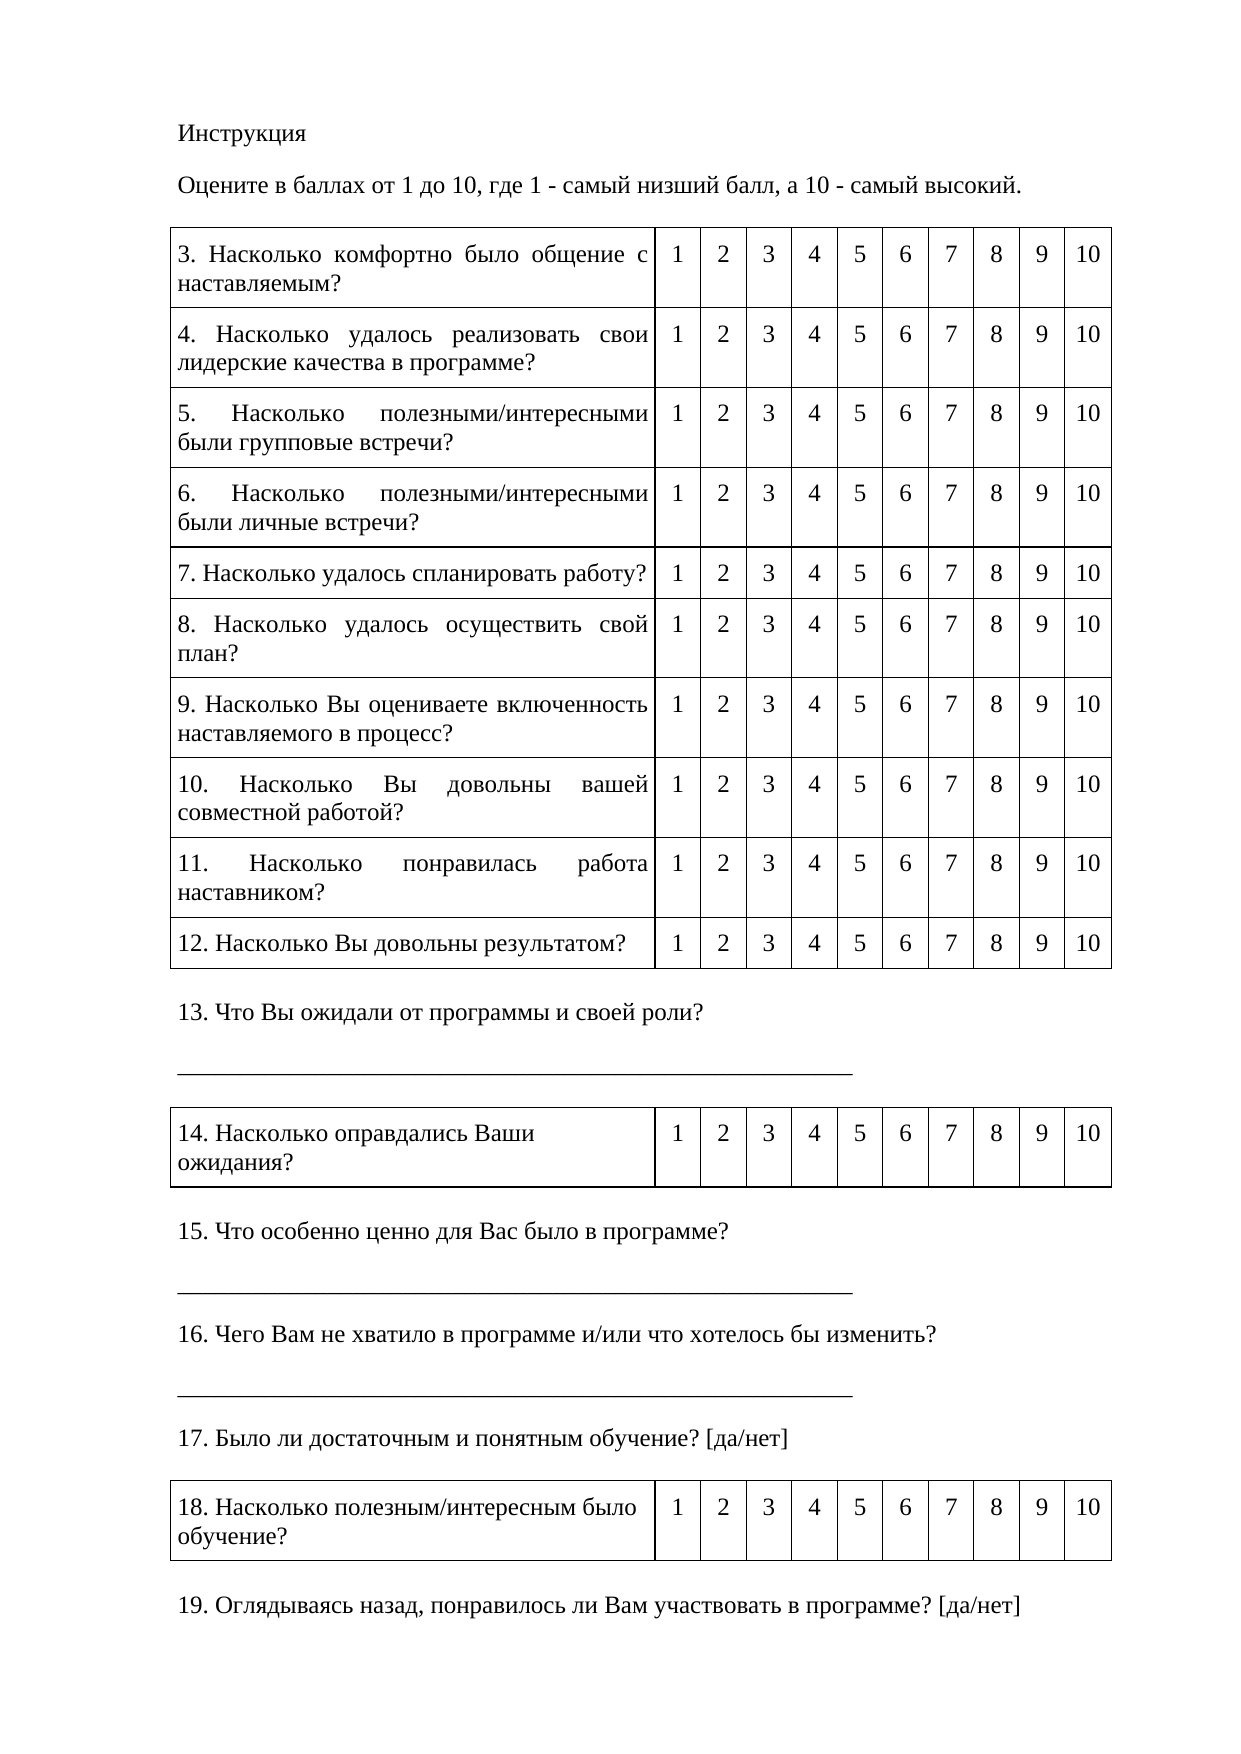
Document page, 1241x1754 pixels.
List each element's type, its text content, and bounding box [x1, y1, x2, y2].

table_header 1 [656, 228, 700, 307]
text ______________________________________________________ [177, 1268, 1152, 1297]
table_cell 2 [701, 758, 746, 837]
table_cell 3 [747, 599, 791, 677]
table_cell 9 [1020, 599, 1064, 677]
table_header 2 [701, 1108, 746, 1186]
table_cell 10 [1065, 918, 1111, 968]
table_cell 10 [1065, 548, 1111, 597]
table_cell 7. Насколько удалось спланировать работу? [171, 548, 654, 597]
table_cell 1 [656, 548, 700, 597]
table_cell 6 [883, 758, 928, 837]
table_cell 11. Насколько понравилась работа наставником? [171, 838, 654, 917]
text Инструкция [177, 118, 1152, 147]
table_header 7 [929, 1108, 973, 1186]
table_header 5 [838, 228, 882, 307]
table_cell 7 [929, 548, 973, 597]
text ______________________________________________________ [177, 1049, 1152, 1078]
table_cell 7 [929, 918, 973, 968]
table_cell 7 [929, 599, 973, 677]
table_cell 1 [656, 468, 700, 546]
table_cell 3 [747, 918, 791, 968]
text 19. Оглядываясь назад, понравилось ли Вам участвовать в программе? [да/нет] [177, 1590, 1152, 1619]
text 13. Что Вы ожидали от программы и своей роли? [177, 997, 1152, 1026]
table_cell 8 [974, 388, 1019, 467]
table_cell 6. Насколько полезными/интересными были личные встречи? [171, 468, 654, 546]
table_cell 3 [747, 838, 791, 917]
table_header 6 [883, 1481, 928, 1560]
table_cell 1 [656, 308, 700, 387]
table_cell 9 [1020, 468, 1064, 546]
table_cell 4 [792, 388, 837, 467]
table_cell 10 [1065, 599, 1111, 677]
table_cell 5 [838, 599, 882, 677]
table_cell 1 [656, 678, 700, 757]
table_cell 3 [747, 758, 791, 837]
table_header 3 [747, 228, 791, 307]
table_cell 8 [974, 838, 1019, 917]
table_header 3 [747, 1108, 791, 1186]
table_cell 9 [1020, 678, 1064, 757]
table_cell 2 [701, 599, 746, 677]
table_cell 3 [747, 678, 791, 757]
table_cell 8 [974, 548, 1019, 597]
table_header 10 [1065, 1481, 1111, 1560]
table_cell 6 [883, 388, 928, 467]
table_cell 9. Насколько Вы оцениваете включенность наставляемого в процесс? [171, 678, 654, 757]
table_cell 7 [929, 388, 973, 467]
table_cell 6 [883, 678, 928, 757]
table_cell 6 [883, 838, 928, 917]
table_cell 10. Насколько Вы довольны вашей совместной работой? [171, 758, 654, 837]
table_cell 1 [656, 388, 700, 467]
table_cell 8 [974, 678, 1019, 757]
table_cell 5 [838, 388, 882, 467]
table_header 8 [974, 1108, 1019, 1186]
table_header 2 [701, 1481, 746, 1560]
table_cell 1 [656, 758, 700, 837]
table_cell 5 [838, 758, 882, 837]
table_header 4 [792, 228, 837, 307]
table_cell 8 [974, 599, 1019, 677]
table_cell 10 [1065, 758, 1111, 837]
text 17. Было ли достаточным и понятным обучение? [да/нет] [177, 1423, 1152, 1452]
table_cell 4 [792, 548, 837, 597]
table_header 18. Насколько полезным/интересным было обучение? [171, 1481, 654, 1560]
table_header 8 [974, 1481, 1019, 1560]
table_cell 4 [792, 838, 837, 917]
table_cell 4 [792, 918, 837, 968]
table_cell 10 [1065, 838, 1111, 917]
table_header 6 [883, 228, 928, 307]
table_header 1 [656, 1481, 700, 1560]
table_cell 8. Насколько удалось осуществить свой план? [171, 599, 654, 677]
table_cell 4 [792, 599, 837, 677]
table_cell 9 [1020, 308, 1064, 387]
table_header 2 [701, 228, 746, 307]
text Оцените в баллах от 1 до 10, где 1 - самый низший балл, а 10 - самый высокий. [177, 170, 1152, 198]
table_header 5 [838, 1108, 882, 1186]
table_cell 1 [656, 599, 700, 677]
table_header 9 [1020, 228, 1064, 307]
table_header 14. Насколько оправдались Ваши ожидания? [171, 1108, 654, 1186]
table_cell 6 [883, 308, 928, 387]
table_cell 5 [838, 678, 882, 757]
table_cell 7 [929, 308, 973, 387]
table_header 5 [838, 1481, 882, 1560]
table_cell 1 [656, 838, 700, 917]
table_header 3. Насколько комфортно было общение с наставляемым? [171, 228, 654, 307]
table_header 8 [974, 228, 1019, 307]
table_cell 4 [792, 758, 837, 837]
table_header 3 [747, 1481, 791, 1560]
table_cell 2 [701, 388, 746, 467]
table_cell 5 [838, 548, 882, 597]
table_cell 8 [974, 468, 1019, 546]
table_cell 7 [929, 758, 973, 837]
table_header 4 [792, 1108, 837, 1186]
table_header 9 [1020, 1481, 1064, 1560]
table_cell 2 [701, 548, 746, 597]
table_cell 9 [1020, 548, 1064, 597]
table_cell 7 [929, 678, 973, 757]
table_cell 5 [838, 838, 882, 917]
table_header 6 [883, 1108, 928, 1186]
table_cell 4 [792, 468, 837, 546]
table_header 7 [929, 1481, 973, 1560]
table_cell 12. Насколько Вы довольны результатом? [171, 918, 654, 968]
text 16. Чего Вам не хватило в программе и/или что хотелось бы изменить? [177, 1319, 1152, 1348]
table_cell 10 [1065, 678, 1111, 757]
table_cell 3 [747, 388, 791, 467]
table_cell 7 [929, 838, 973, 917]
text ______________________________________________________ [177, 1371, 1152, 1400]
table_cell 8 [974, 918, 1019, 968]
table_header 4 [792, 1481, 837, 1560]
table_cell 5 [838, 468, 882, 546]
table_cell 5 [838, 918, 882, 968]
text 15. Что особенно ценно для Вас было в программе? [177, 1216, 1152, 1245]
table_cell 9 [1020, 918, 1064, 968]
table_cell 2 [701, 308, 746, 387]
table_cell 3 [747, 468, 791, 546]
table_cell 5. Насколько полезными/интересными были групповые встречи? [171, 388, 654, 467]
table_cell 10 [1065, 308, 1111, 387]
table_cell 2 [701, 838, 746, 917]
table_cell 10 [1065, 388, 1111, 467]
table_header 7 [929, 228, 973, 307]
table_cell 6 [883, 599, 928, 677]
table_header 10 [1065, 1108, 1111, 1186]
table_cell 4. Насколько удалось реализовать свои лидерские качества в программе? [171, 308, 654, 387]
table_header 1 [656, 1108, 700, 1186]
table_cell 2 [701, 918, 746, 968]
table_cell 8 [974, 308, 1019, 387]
table_cell 9 [1020, 388, 1064, 467]
table_cell 1 [656, 918, 700, 968]
table_cell 8 [974, 758, 1019, 837]
table_cell 10 [1065, 468, 1111, 546]
table_cell 6 [883, 548, 928, 597]
table_header 9 [1020, 1108, 1064, 1186]
table_cell 2 [701, 678, 746, 757]
table_cell 6 [883, 468, 928, 546]
table_cell 9 [1020, 758, 1064, 837]
table_cell 5 [838, 308, 882, 387]
table_cell 6 [883, 918, 928, 968]
table_cell 4 [792, 308, 837, 387]
table_cell 3 [747, 308, 791, 387]
table_cell 4 [792, 678, 837, 757]
table_cell 3 [747, 548, 791, 597]
table_cell 2 [701, 468, 746, 546]
table_header 10 [1065, 228, 1111, 307]
table_cell 9 [1020, 838, 1064, 917]
table_cell 7 [929, 468, 973, 546]
